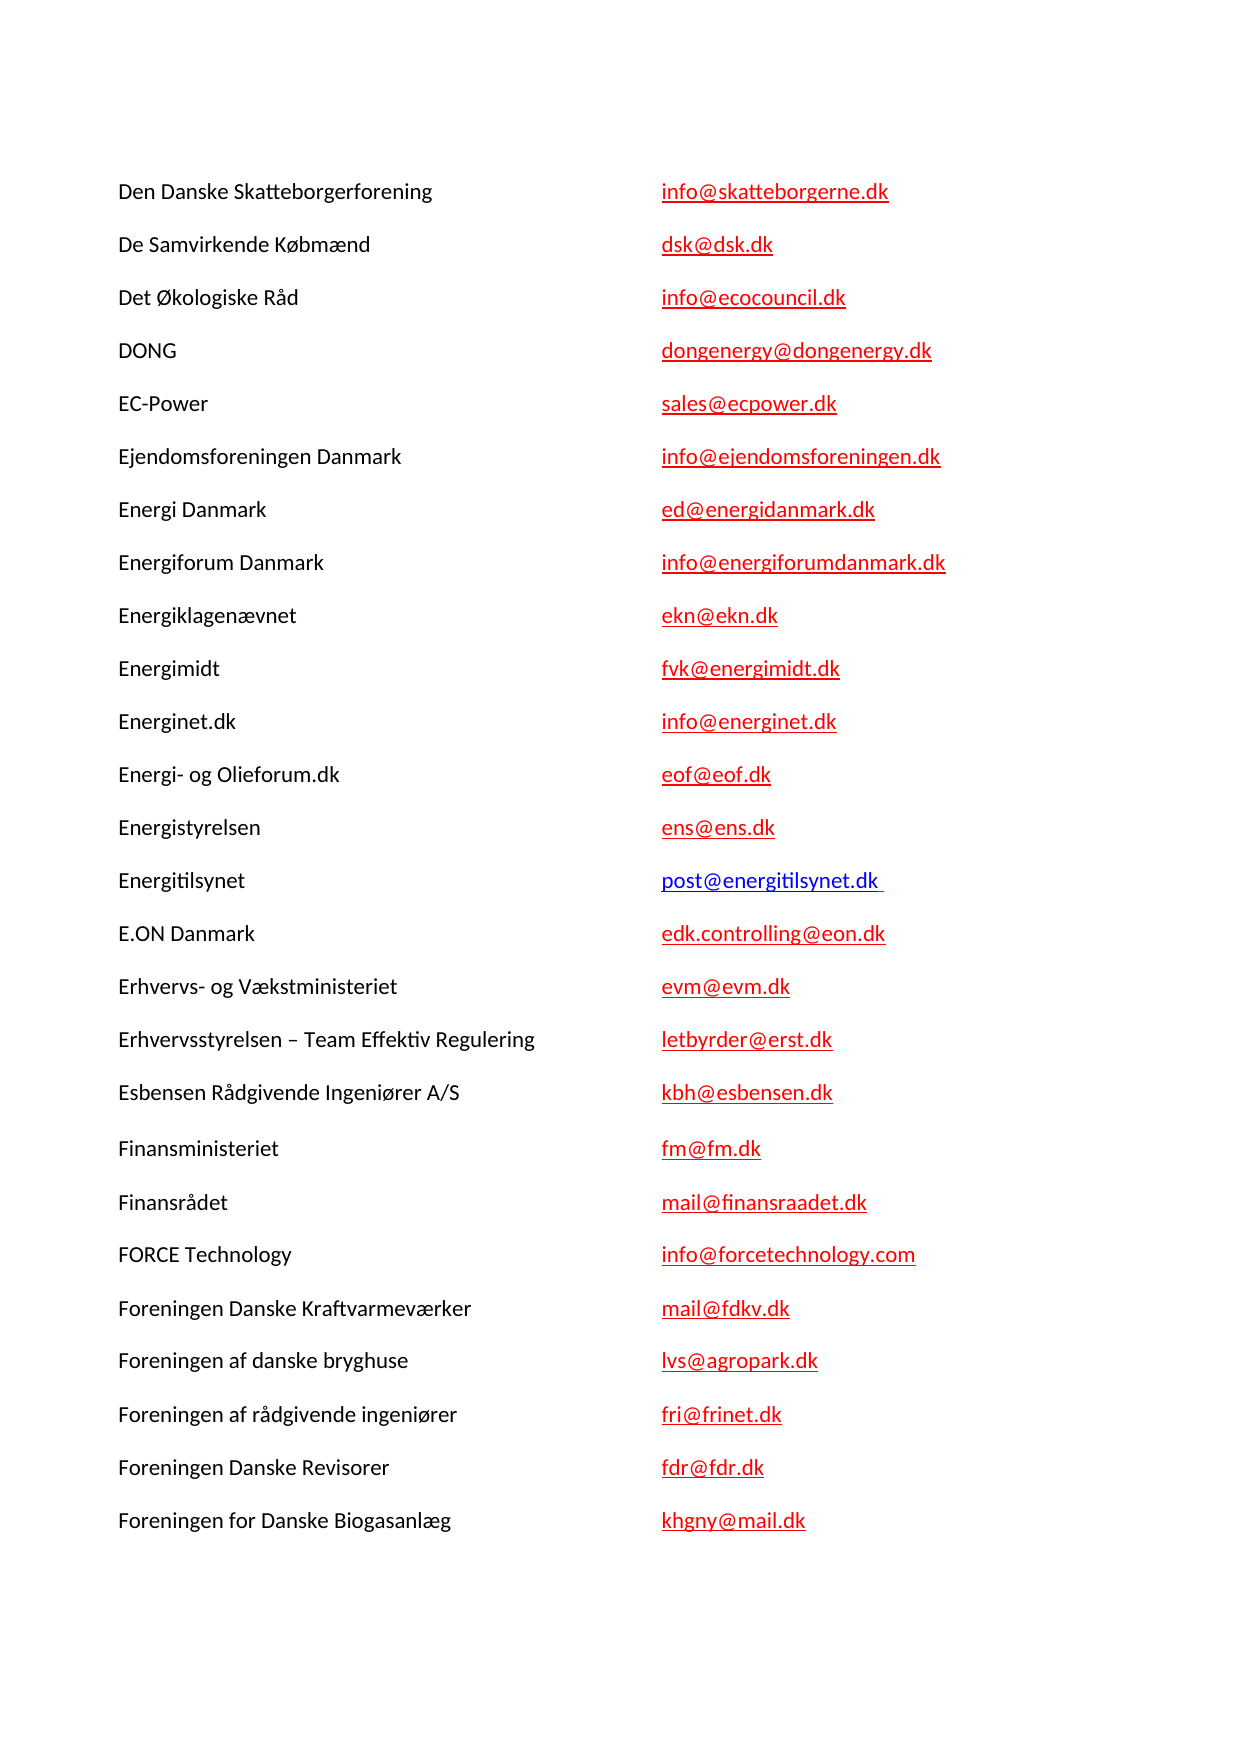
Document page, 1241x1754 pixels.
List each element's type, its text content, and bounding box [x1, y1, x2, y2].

text Energiklagenævnet ekn@ekn.dk [118, 601, 1122, 629]
text Energi Danmark ed@energidanmark.dk [118, 495, 1122, 523]
text Energi- og Olieforum.dk eof@eof.dk [118, 760, 1122, 788]
text Erhvervs- og Vækstministeriet evm@evm.dk [118, 972, 1122, 1001]
text Energinet.dk info@energinet.dk [118, 707, 1122, 735]
text Foreningen for Danske Biogasanlæg khgny@mail.dk [118, 1506, 1122, 1534]
text FORCE Technology info@forcetechnology.com [118, 1241, 1122, 1269]
text Den Danske Skatteborgerforening info@skatteborgerne.dk [118, 177, 1122, 205]
text Energiforum Danmark info@energiforumdanmark.dk [118, 548, 1122, 576]
text Energistyrelsen ens@ens.dk [118, 813, 1122, 841]
text Foreningen Danske Kraftvarmeværker mail@fdkv.dk [118, 1294, 1122, 1322]
text Energimidt fvk@energimidt.dk [118, 654, 1122, 682]
text Finansministeriet fm@fm.dk [118, 1134, 1122, 1163]
text DONG dongenergy@dongenergy.dk [118, 336, 1122, 364]
text EC-Power sales@ecpower.dk [118, 389, 1122, 417]
text Finansrådet mail@finansraadet.dk [118, 1188, 1122, 1216]
text Erhvervsstyrelsen – Team Effektiv Regulering letbyrder@erst.dk [118, 1026, 1122, 1053]
text De Samvirkende Købmænd dsk@dsk.dk [118, 230, 1122, 258]
text Det Økologiske Råd info@ecocouncil.dk [118, 283, 1122, 311]
text Foreningen Danske Revisorer fdr@fdr.dk [118, 1453, 1122, 1481]
text Foreningen af rådgivende ingeniører fri@frinet.dk [118, 1400, 1122, 1428]
text E.ON Danmark edk.controlling@eon.dk [118, 919, 1122, 947]
text Esbensen Rådgivende Ingeniører A/S kbh@esbensen.dk [118, 1078, 1122, 1134]
text Foreningen af danske bryghuse lvs@agropark.dk [118, 1347, 1122, 1375]
text Energitilsynet post@energitilsynet.dk [118, 866, 1122, 894]
text Ejendomsforeningen Danmark info@ejendomsforeningen.dk [118, 442, 1122, 470]
